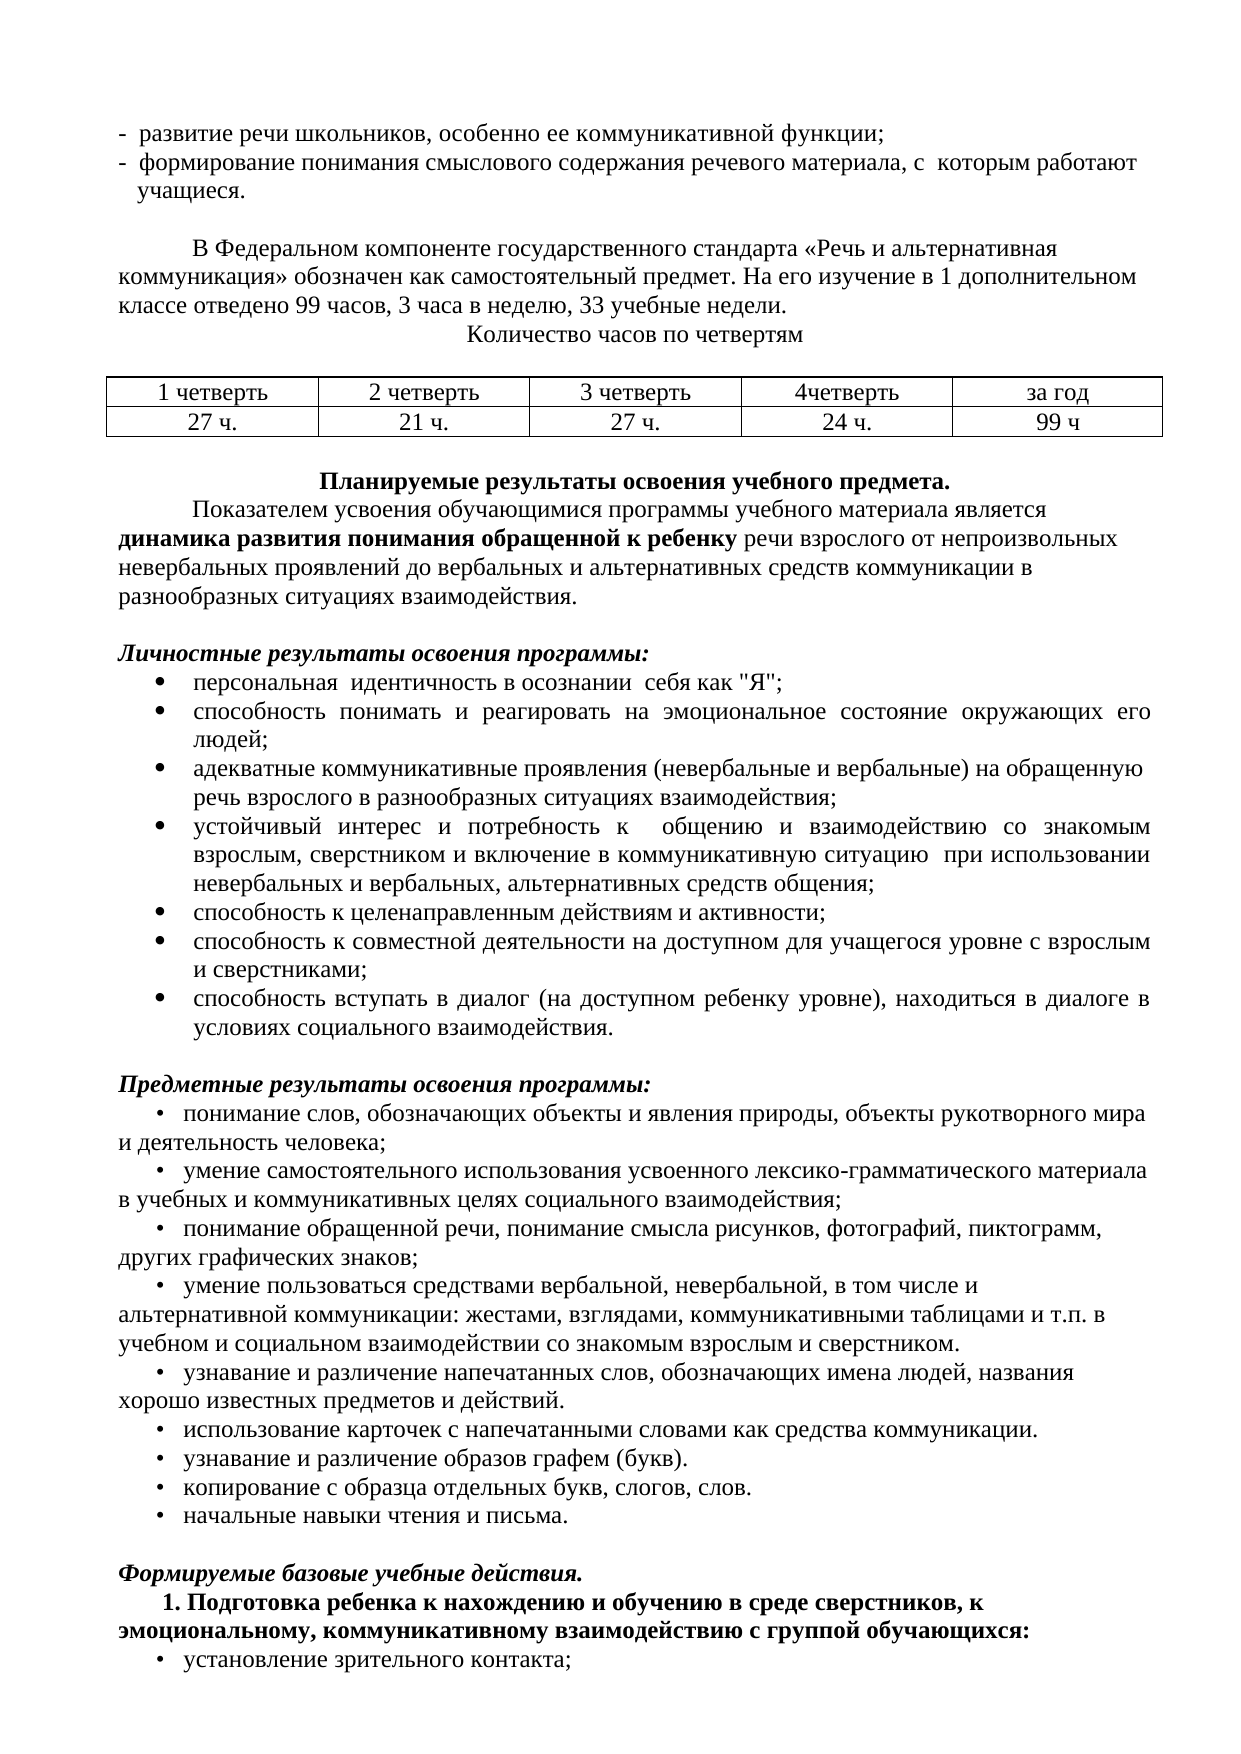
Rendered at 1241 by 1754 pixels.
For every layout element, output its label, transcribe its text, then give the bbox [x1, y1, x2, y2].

text • установление зрительного контакта; [118, 1644, 1152, 1673]
list способность к совместной деятельности на доступном для учащегося уровне с взрослым и сверстниками; [156, 926, 1152, 983]
text 1. Подготовка ребенка к нахождению и обучению в среде сверстников, к эмоциональному, коммуникативному взаимодействию с группой обучающихся: [118, 1587, 1152, 1644]
text • копирование с образца отдельных букв, слогов, слов. [118, 1472, 1152, 1500]
table_header 4четверть [742, 378, 952, 406]
text • начальные навыки чтения и письма. [118, 1500, 1152, 1529]
table_header 2 четверть [319, 378, 529, 406]
text • понимание обращенной речи, понимание смысла рисунков, фотографий, пиктограмм, других графических знаков; [118, 1213, 1152, 1270]
table_header за год [953, 378, 1162, 406]
text Количество часов по четвертям [118, 319, 1152, 348]
text Предметные результаты освоения программы: [118, 1069, 1152, 1098]
list способность к целенаправленным действиям и активности; [156, 897, 1152, 926]
text Планируемые результаты освоения учебного предмета. [118, 466, 1152, 494]
text • узнавание и различение напечатанных слов, обозначающих имена людей, названия хорошо известных предметов и действий. [118, 1357, 1152, 1414]
list адекватные коммуникативные проявления (невербальные и вербальные) на обращенную речь взрослого в разнообразных ситуациях взаимодействия; [156, 753, 1145, 811]
list устойчивый интерес и потребность к общению и взаимодействию со знакомым взрослым, сверстником и включение в коммуникативную ситуацию при использовании невербальных и вербальных, альтернативных средств общения; [156, 811, 1152, 897]
list способность вступать в диалог (на доступном ребенку уровне), находиться в диалоге в условиях социального взаимодействия. [156, 983, 1152, 1041]
table_cell 24 ч. [742, 407, 952, 436]
text учащиеся. [118, 176, 1152, 204]
table_cell 21 ч. [319, 407, 529, 436]
list персональная идентичность в осознании себя как "Я"; [156, 667, 1152, 696]
text Формируемые базовые учебные действия. [118, 1558, 1152, 1587]
table_header 1 четверть [107, 378, 318, 406]
text - развитие речи школьников, особенно ее коммуникативной функции; [118, 118, 1152, 147]
text Показателем усвоения обучающимися программы учебного материала является динамика развития понимания обращенной к ребенку речи взрослого от непроизвольных невербальных проявлений до вербальных и альтернативных средств коммуникации в разнообразных ситуациях взаимодействия. [118, 494, 1145, 609]
table_header 3 четверть [530, 378, 741, 406]
text • использование карточек с напечатанными словами как средства коммуникации. [118, 1414, 1152, 1443]
list способность понимать и реагировать на эмоциональное состояние окружающих его людей; [156, 696, 1152, 753]
text • узнавание и различение образов графем (букв). [118, 1443, 1152, 1472]
text В Федеральном компоненте государственного стандарта «Речь и альтернативная коммуникация» обозначен как самостоятельный предмет. На его изучение в 1 дополнительном классе отведено 99 часов, 3 часа в неделю, 33 учебные недели. [118, 233, 1145, 319]
text Личностные результаты освоения программы: [118, 638, 1152, 667]
table_cell 99 ч [953, 407, 1162, 436]
table_cell 27 ч. [530, 407, 741, 436]
text • умение пользоваться средствами вербальной, невербальной, в том числе и альтернативной коммуникации: жестами, взглядами, коммуникативными таблицами и т.п. в учебном и социальном взаимодействии со знакомым взрослым и сверстником. [118, 1270, 1152, 1357]
text • умение самостоятельного использования усвоенного лексико-грамматического материала в учебных и коммуникативных целях социального взаимодействия; [118, 1155, 1152, 1213]
table_cell 27 ч. [107, 407, 318, 436]
text - формирование понимания смыслового содержания речевого материала, с которым работают [118, 147, 1152, 176]
text • понимание слов, обозначающих объекты и явления природы, объекты рукотворного мира и деятельность человека; [118, 1098, 1152, 1155]
